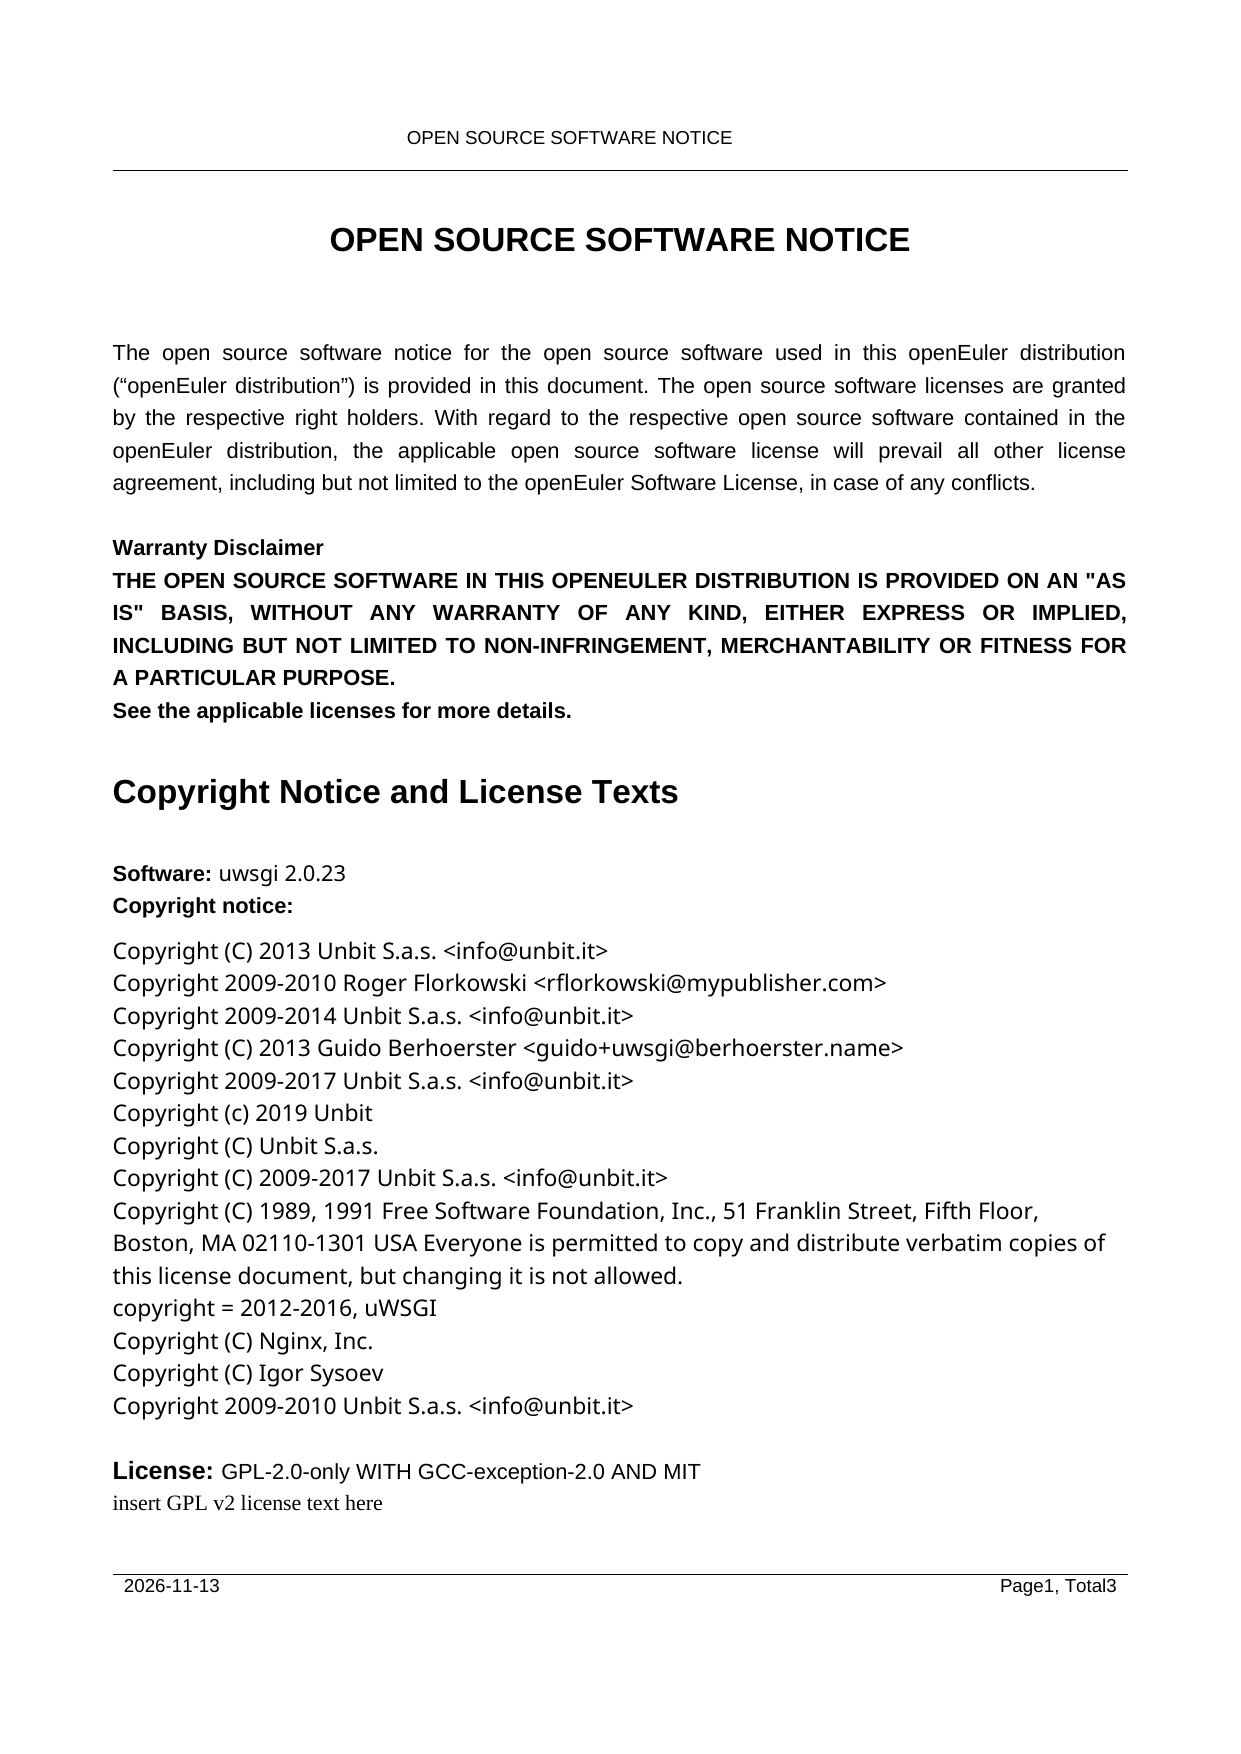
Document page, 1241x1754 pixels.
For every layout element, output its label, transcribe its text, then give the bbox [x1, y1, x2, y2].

text Copyright notice: [112, 889, 1128, 921]
text License: GPL-2.0-only WITH GCC-exception-2.0 AND MIT [112, 1454, 1128, 1486]
text OPEN SOURCE SOFTWARE NOTICE [112, 206, 1128, 271]
text insert GPL v2 license text here [112, 1486, 1128, 1519]
text THE OPEN SOURCE SOFTWARE IN THIS OPENEULER DISTRIBUTION IS PROVIDED ON AN "AS IS" BASIS, WITHOUT ANY WARRANTY OF ANY KIND, EITHER EXPRESS OR IMPLIED, INCLUDING BUT NOT LIMITED TO NON-INFRINGEMENT, MERCHANTABILITY OR FITNESS FOR A PARTICULAR PURPOSE. See the applicable licenses for more details. [112, 564, 1128, 726]
text The open source software notice for the open source software used in this openEuler distribution (“openEuler distribution”) is provided in this document. The open source software licenses are granted by the respective right holders. With regard to the respective open source software contained in the openEuler distribution, the applicable open source software license will prevail all other license agreement, including but not limited to the openEuler Software License, in case of any conflicts. [112, 336, 1128, 499]
text Warranty Disclaimer [112, 531, 1128, 564]
text Copyright Notice and License Texts [112, 759, 1128, 824]
text Copyright (C) 2013 Unbit S.a.s. <info@unbit.it> Copyright 2009-2010 Roger Florkowski <rflorkowski@mypublisher.com> Copyright 2009-2014 Unbit S.a.s. <info@unbit.it> Copyright (C) 2013 Guido Berhoerster <guido+uwsgi@berhoerster.name> Copyright 2009-2017 Unbit S.a.s. <info@unbit.it> Copyright (c) 2019 Unbit Copyright (C) Unbit S.a.s. Copyright (C) 2009-2017 Unbit S.a.s. <info@unbit.it> Copyright (C) 1989, 1991 Free Software Foundation, Inc., 51 Franklin Street, Fifth Floor, Boston, MA 02110-1301 USA Everyone is permitted to copy and distribute verbatim copies of this license document, but changing it is not allowed. copyright = 2012-2016, uWSGI Copyright (C) Nginx, Inc. Copyright (C) Igor Sysoev Copyright 2009-2010 Unbit S.a.s. <info@unbit.it> [112, 934, 1128, 1454]
title Software: uwsgi 2.0.23 [112, 856, 1128, 889]
